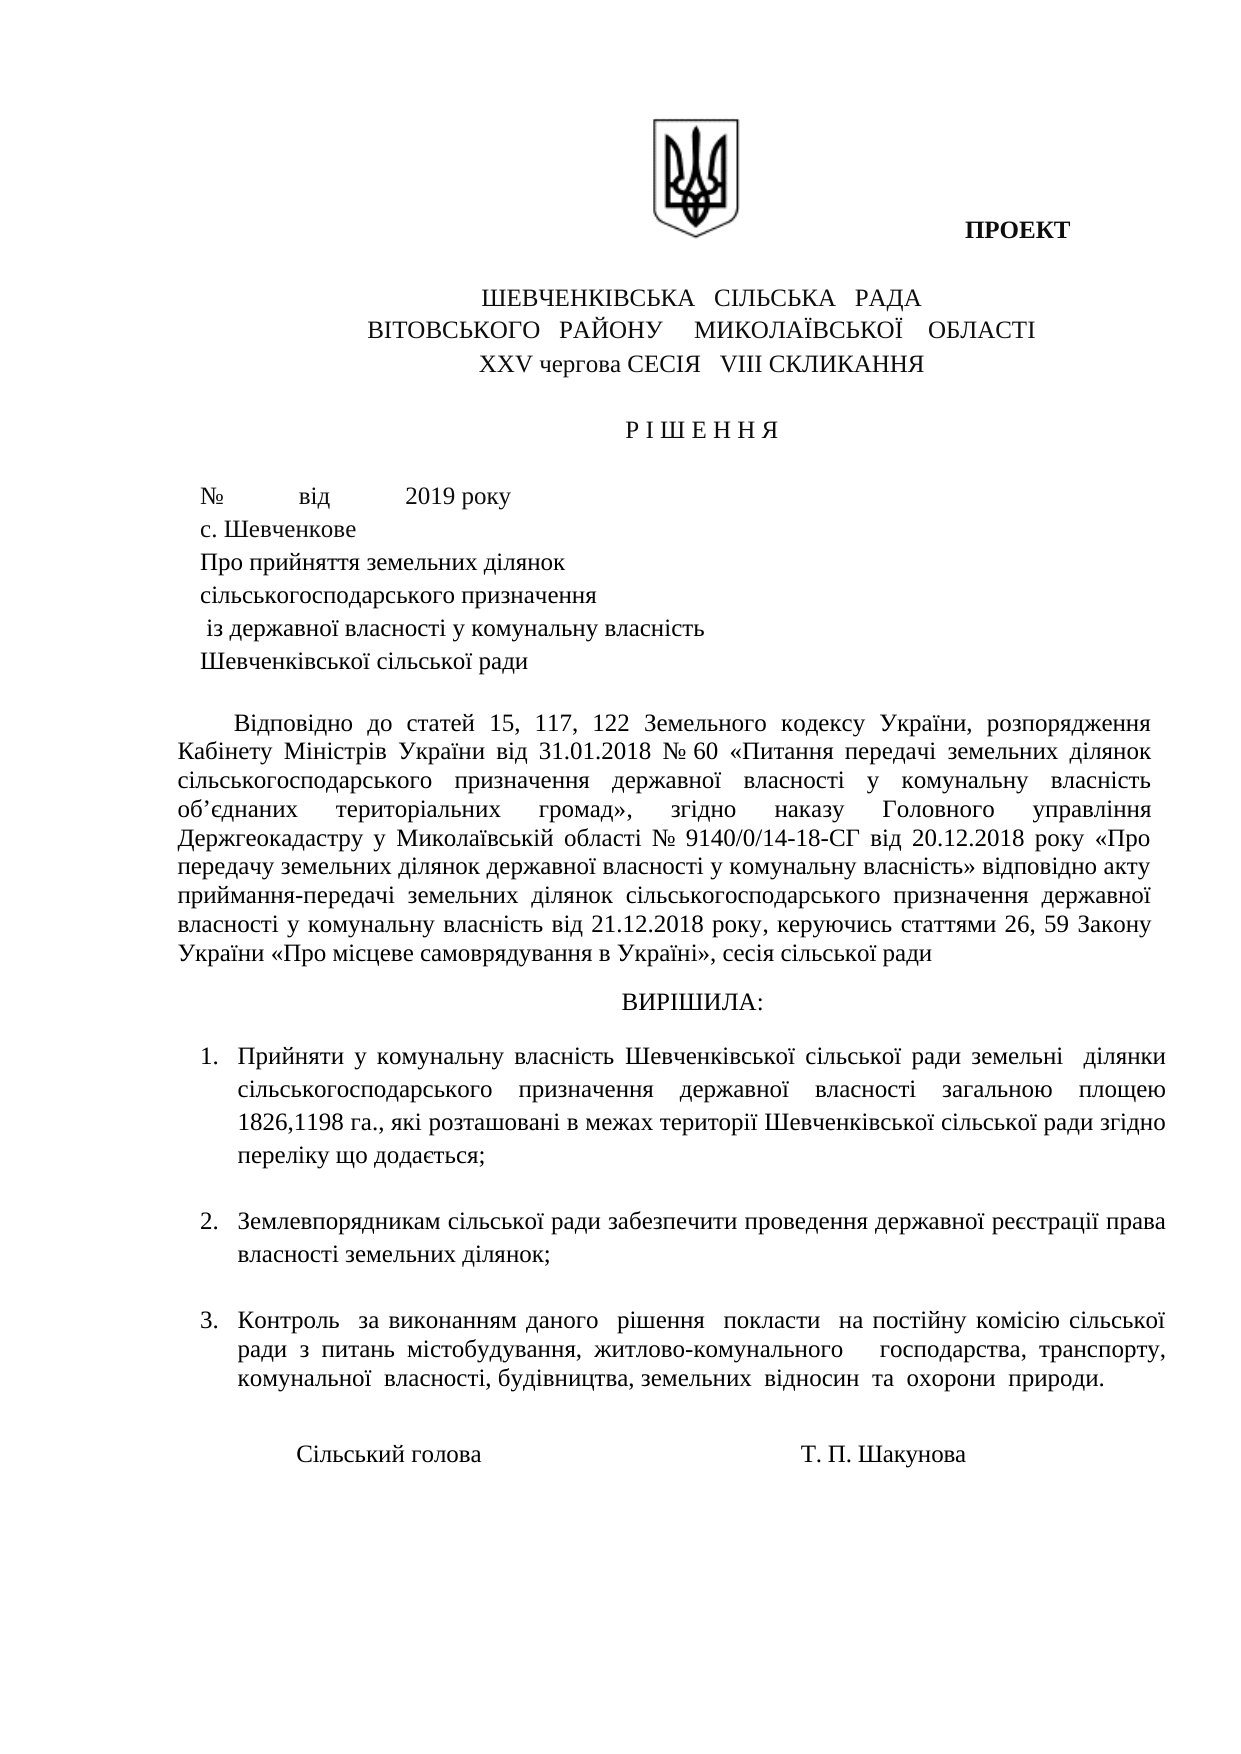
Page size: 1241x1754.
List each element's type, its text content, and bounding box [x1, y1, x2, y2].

list Контроль за виконанням даного рішення покласти на постійну комісію сільської ради з питань містобудування, житлово-комунального господарства, транспорту, комунальної власності, будівництва, земельних відносин та охорони природи. [200, 1305, 1167, 1392]
list № від 2019 року [200, 481, 1167, 509]
list Шевченківської сільської ради [200, 646, 1167, 674]
text Відповідно до статей 15, 117, 122 Земельного кодексу України, розпорядження Кабінету Міністрів України від 31.01.2018 № 60 «Питання передачі земельних ділянок сільськогосподарського призначення державної власності у комунальну власність об’єднаних територіальних громад», згідно наказу Головного управління Держгеокадастру у Миколаївській області № 9140/0/14-18-СГ від 20.12.2018 року «Про передачу земельних ділянок державної власності у комунальну власність» відповідно акту приймання-передачі земельних ділянок сільськогосподарського призначення державної власності у комунальну власність від 21.12.2018 року, керуючись статтями 26, 59 Закону України «Про місцеве самоврядування в Україні», сесія сільської ради [177, 708, 1152, 966]
list Про прийняття земельних ділянок [200, 547, 1167, 576]
text ШЕВЧЕНКІВСЬКА СІЛЬСЬКА РАДА ВІТОВСЬКОГО РАЙОНУ МИКОЛАЇВСЬКОЇ ОБЛАСТІ ХХV чергова СЕСІЯ VІІІ СКЛИКАННЯ [236, 283, 1167, 377]
picture [652, 118, 740, 239]
list сільськогосподарського призначення [200, 580, 1167, 608]
text Сільський голова Т. П. Шакунова [177, 1439, 1167, 1468]
list із державної власності у комунальну власність [200, 613, 1167, 642]
text ПРОЕКТ [177, 118, 1167, 244]
list Землевпорядникам сільської ради забезпечити проведення державної реєстрації права власності земельних ділянок; [200, 1206, 1167, 1268]
list Прийняти у комунальну власність Шевченківської сільської ради земельні ділянки сільськогосподарського призначення державної власності загальною площею 1826,1198 га., які розташовані в межах території Шевченківської сільської ради згідно переліку що додається; [200, 1041, 1167, 1169]
text Р І Ш Е Н Н Я [236, 415, 1167, 443]
list с. Шевченкове [200, 514, 1167, 542]
text ВИРІШИЛА: [177, 987, 1152, 1016]
